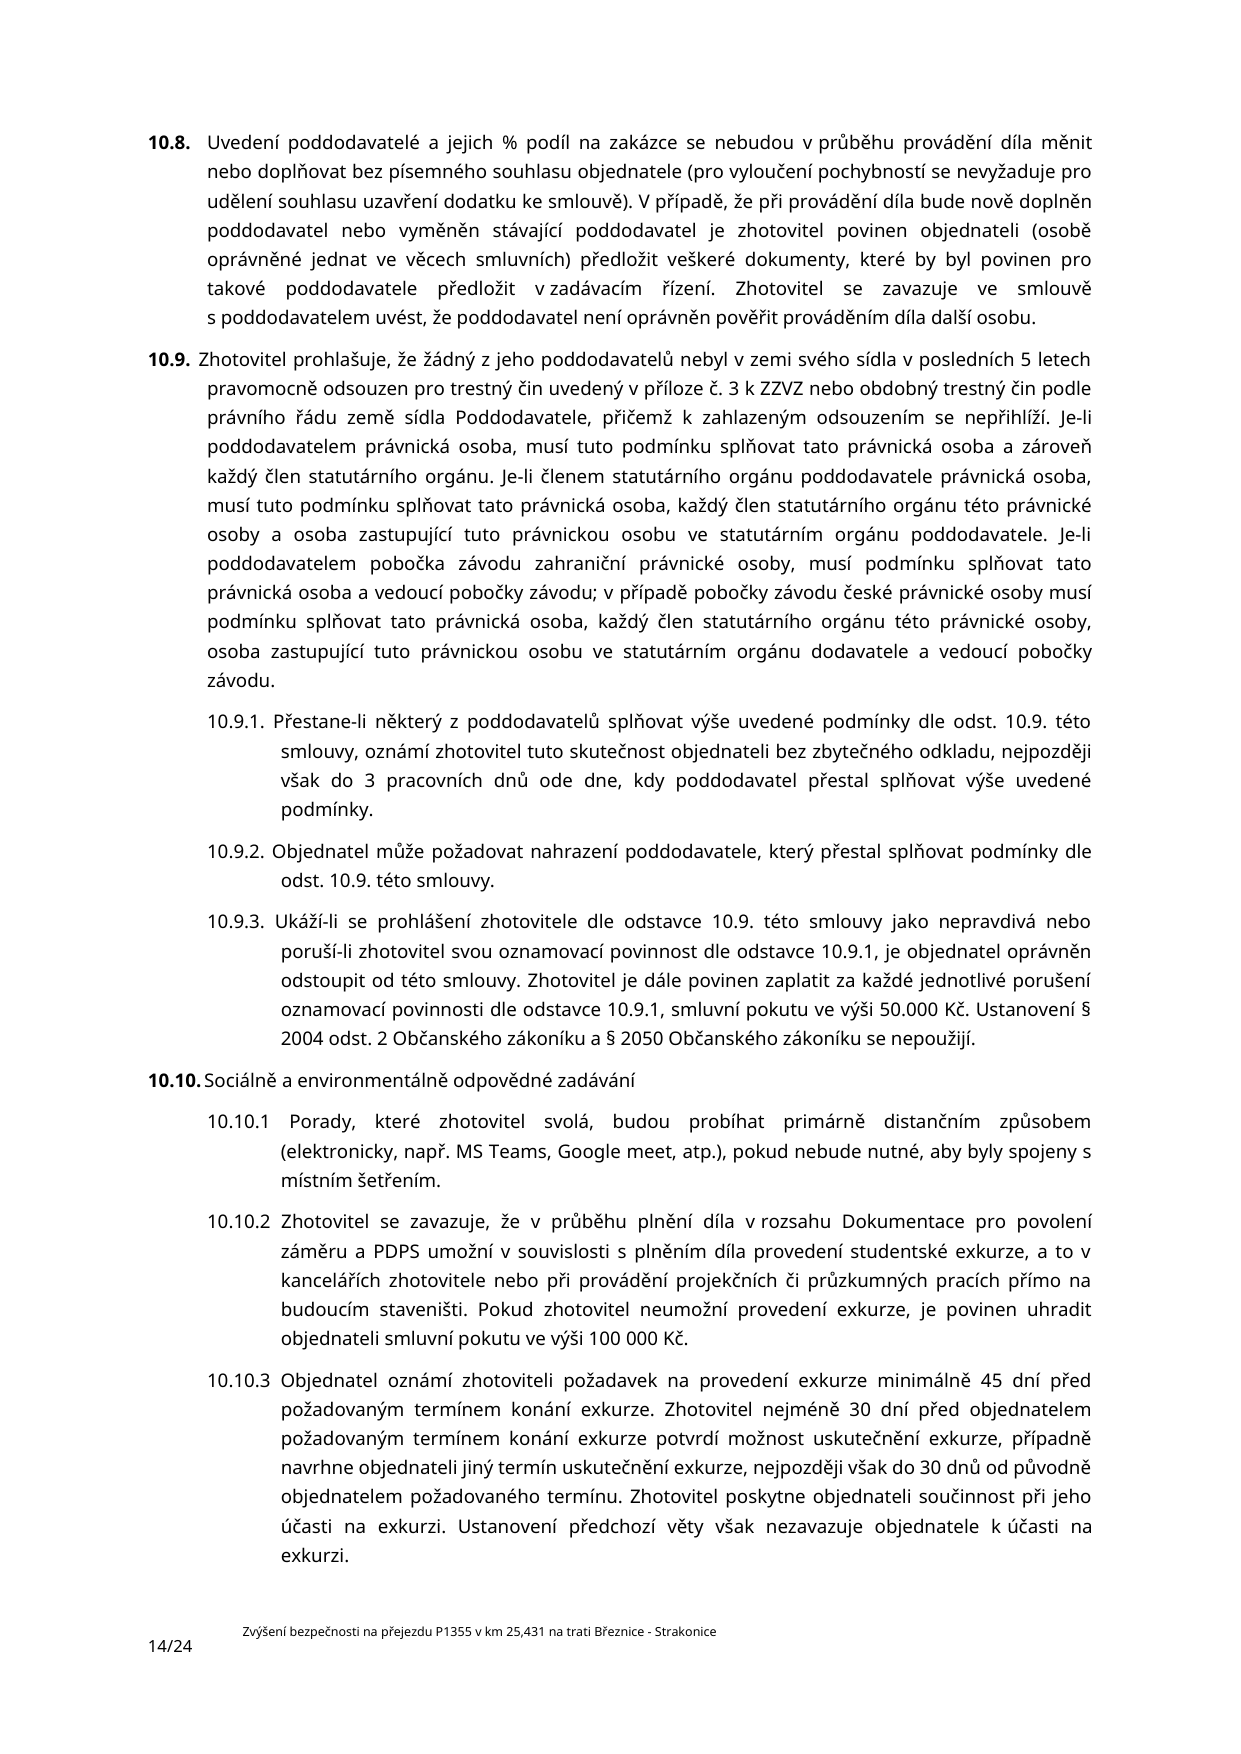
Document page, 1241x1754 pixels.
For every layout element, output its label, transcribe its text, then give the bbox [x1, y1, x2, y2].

text 10.9. Zhotovitel prohlašuje, že žádný z jeho poddodavatelů nebyl v zemi svého sídla v posledních 5 letech pravomocně odsouzen pro trestný čin uvedený v příloze č. 3 k ZZVZ nebo obdobný trestný čin podle právního řádu země sídla Poddodavatele, přičemž k zahlazeným odsouzením se nepřihlíží. Je-li poddodavatelem právnická osoba, musí tuto podmínku splňovat tato právnická osoba a zároveň každý člen statutárního orgánu. Je-li členem statutárního orgánu poddodavatele právnická osoba, musí tuto podmínku splňovat tato právnická osoba, každý člen statutárního orgánu této právnické osoby a osoba zastupující tuto právnickou osobu ve statutárním orgánu poddodavatele. Je-li poddodavatelem pobočka závodu zahraniční právnické osoby, musí podmínku splňovat tato právnická osoba a vedoucí pobočky závodu; v případě pobočky závodu české právnické osoby musí podmínku splňovat tato právnická osoba, každý člen statutárního orgánu této právnické osoby, osoba zastupující tuto právnickou osobu ve statutárním orgánu dodavatele a vedoucí pobočky závodu. [148, 343, 1092, 693]
text 10.9.3. Ukáží-li se prohlášení zhotovitele dle odstavce 10.9. této smlouvy jako nepravdivá nebo poruší-li zhotovitel svou oznamovací povinnost dle odstavce 10.9.1, je objednatel oprávněn odstoupit od této smlouvy. Zhotovitel je dále povinen zaplatit za každé jednotlivé porušení oznamovací povinnosti dle odstavce 10.9.1, smluvní pokutu ve výši 50.000 Kč. Ustanovení § 2004 odst. 2 Občanského zákoníku a § 2050 Občanského zákoníku se nepoužijí. [207, 906, 1092, 1051]
text 10.10.2 Zhotovitel se zavazuje, že v průběhu plnění díla v rozsahu Dokumentace pro povolení záměru a PDPS umožní v souvislosti s plněním díla provedení studentské exkurze, a to v kancelářích zhotovitele nebo při provádění projekčních či průzkumných pracích přímo na budoucím staveništi. Pokud zhotovitel neumožní provedení exkurze, je povinen uhradit objednateli smluvní pokutu ve výši 100 000 Kč. [207, 1206, 1092, 1351]
text 10.8. Uvedení poddodavatelé a jejich % podíl na zakázce se nebudou v průběhu provádění díla měnit nebo doplňovat bez písemného souhlasu objednatele (pro vyloučení pochybností se nevyžaduje pro udělení souhlasu uzavření dodatku ke smlouvě). V případě, že při provádění díla bude nově doplněn poddodavatel nebo vyměněn stávající poddodavatel je zhotovitel povinen objednateli (osobě oprávněné jednat ve věcech smluvních) předložit veškeré dokumenty, které by byl povinen pro takové poddodavatele předložit v zadávacím řízení. Zhotovitel se zavazuje ve smlouvě s poddodavatelem uvést, že poddodavatel není oprávněn pověřit prováděním díla další osobu. [148, 126, 1092, 331]
text 10.10.3 Objednatel oznámí zhotoviteli požadavek na provedení exkurze minimálně 45 dní před požadovaným termínem konání exkurze. Zhotovitel nejméně 30 dní před objednatelem požadovaným termínem konání exkurze potvrdí možnost uskutečnění exkurze, případně navrhne objednateli jiný termín uskutečnění exkurze, nejpozději však do 30 dnů od původně objednatelem požadovaného termínu. Zhotovitel poskytne objednateli součinnost při jeho účasti na exkurzi. Ustanovení předchozí věty však nezavazuje objednatele k účasti na exkurzi. [207, 1364, 1092, 1568]
text 10.9.2. Objednatel může požadovat nahrazení poddodavatele, který přestal splňovat podmínky dle odst. 10.9. této smlouvy. [207, 835, 1092, 893]
text 10.10.1 Porady, které zhotovitel svolá, budou probíhat primárně distančním způsobem (elektronicky, např. MS Teams, Google meet, atp.), pokud nebude nutné, aby byly spojeny s místním šetřením. [207, 1106, 1092, 1193]
text 10.10. Sociálně a environmentálně odpovědné zadávání [148, 1064, 1092, 1093]
text 10.9.1. Přestane-li některý z poddodavatelů splňovat výše uvedené podmínky dle odst. 10.9. této smlouvy, oznámí zhotovitel tuto skutečnost objednateli bez zbytečného odkladu, nejpozději však do 3 pracovních dnů ode dne, kdy poddodavatel přestal splňovat výše uvedené podmínky. [207, 706, 1092, 822]
